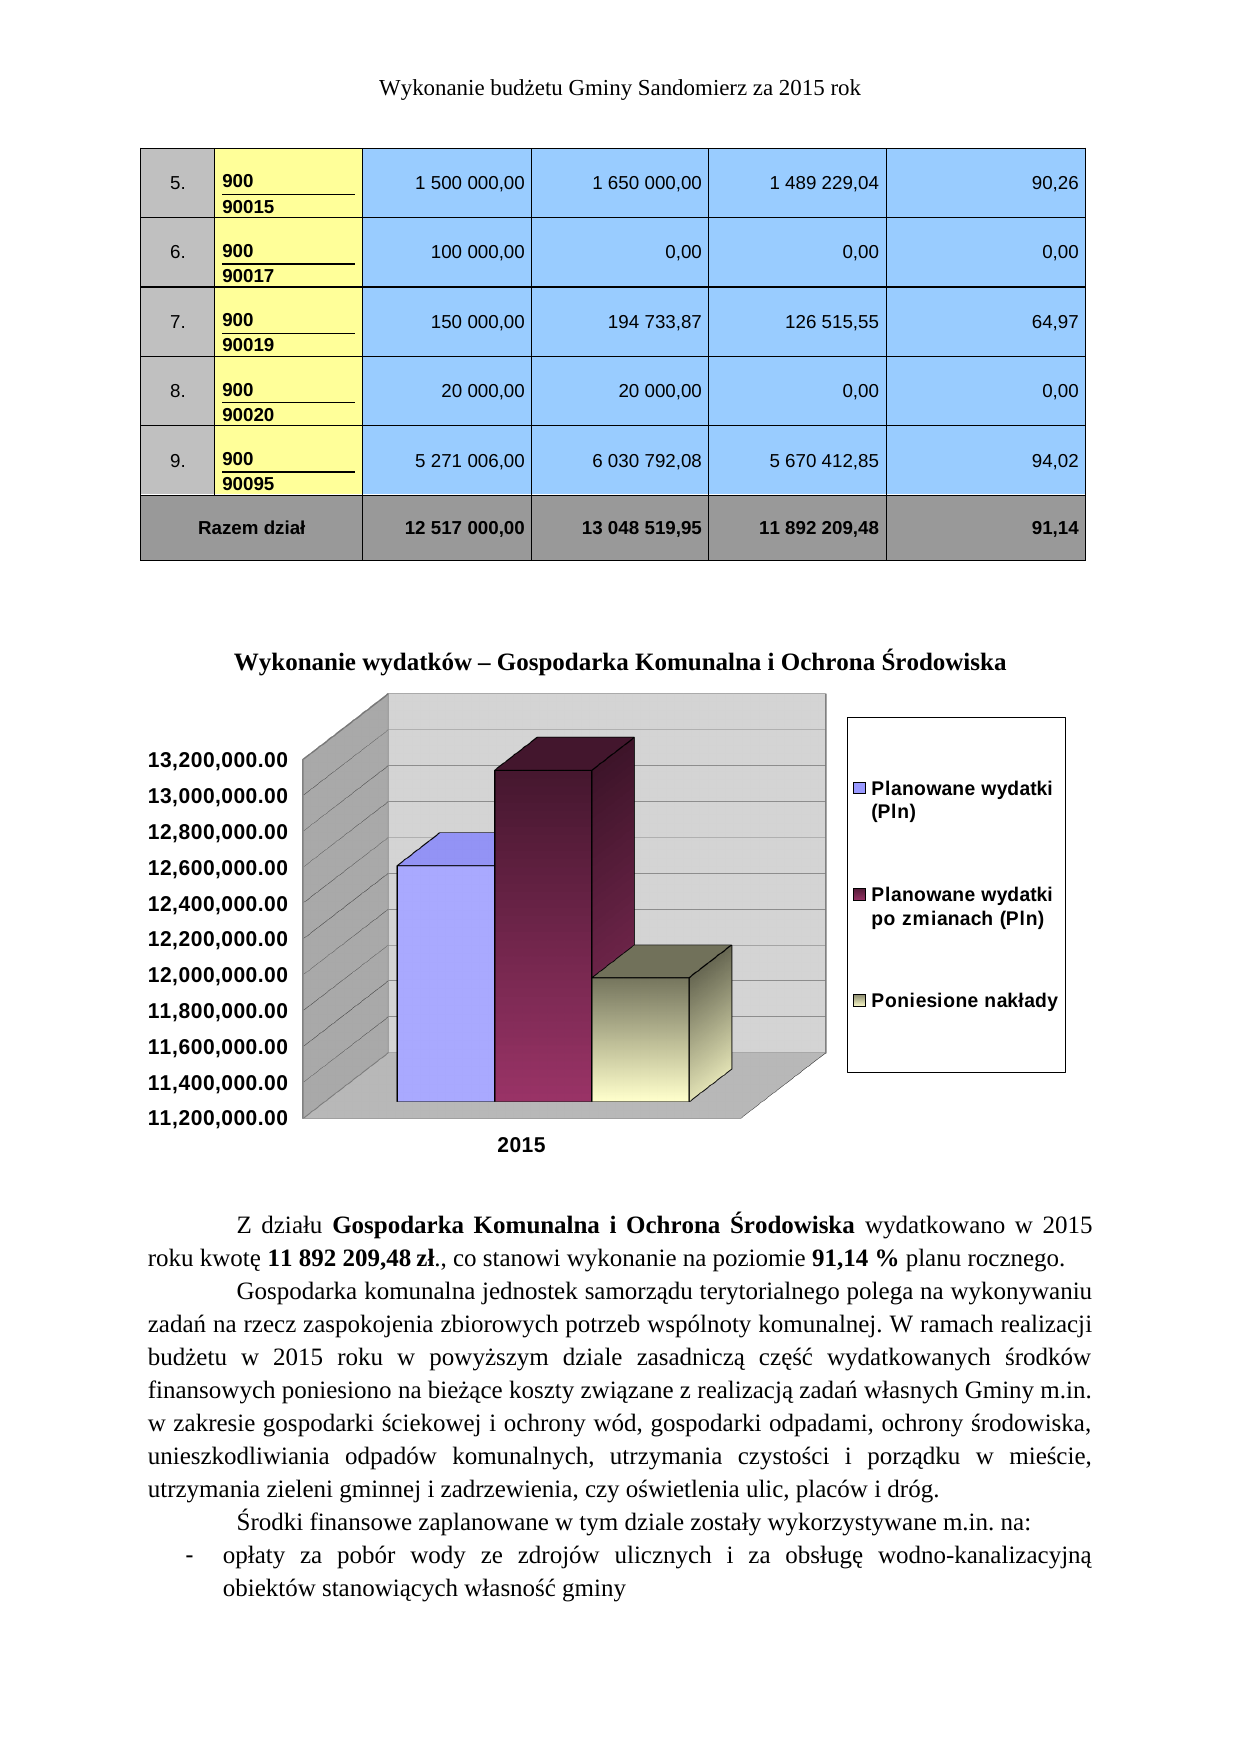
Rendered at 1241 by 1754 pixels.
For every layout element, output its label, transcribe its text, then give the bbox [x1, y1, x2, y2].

list opłaty za pobór wody ze zdrojów ulicznych i za obsługę wodno-kanalizacyjną obiektów stanowiących własność gminy [185, 1540, 1093, 1602]
table_cell 0,00 [887, 357, 1085, 425]
table_cell 90,26 [887, 149, 1085, 217]
table_cell 7. [141, 288, 214, 356]
table_cell 94,02 [887, 426, 1085, 494]
table_cell 12 517 000,00 [363, 496, 531, 560]
table_cell 9. [141, 426, 214, 494]
table_cell 1 489 229,04 [709, 149, 886, 217]
table_cell 900 90020 [215, 357, 362, 425]
table_cell 11 892 209,48 [709, 496, 886, 560]
table_cell 13 048 519,95 [532, 496, 708, 560]
table_cell 0,00 [709, 218, 886, 286]
table_cell 5 271 006,00 [363, 426, 531, 494]
table_cell 5. [141, 149, 214, 217]
table_cell 150 000,00 [363, 288, 531, 356]
table_cell 100 000,00 [363, 218, 531, 286]
table_cell 194 733,87 [532, 288, 708, 356]
text Środki finansowe zaplanowane w tym dziale zostały wykorzystywane m.in. na: [148, 1507, 1093, 1536]
text Gospodarka komunalna jednostek samorządu terytorialnego polega na wykonywaniu zadań na rzecz zaspokojenia zbiorowych potrzeb wspólnoty komunalnej. W ramach realizacji budżetu w 2015 roku w powyższym dziale zasadniczą część wydatkowanych środków finansowych poniesiono na bieżące koszty związane z realizacją zadań własnych Gminy m.in. w zakresie gospodarki ściekowej i ochrony wód, gospodarki odpadami, ochrony środowiska, unieszkodliwiania odpadów komunalnych, utrzymania czystości i porządku w mieście, utrzymania zieleni gminnej i zadrzewienia, czy oświetlenia ulic, placów i dróg. [148, 1276, 1093, 1503]
table_cell 0,00 [532, 218, 708, 286]
table_cell 20 000,00 [363, 357, 531, 425]
table_cell 91,14 [887, 496, 1085, 560]
table_cell 900 90019 [215, 288, 362, 356]
table_cell 6 030 792,08 [532, 426, 708, 494]
table_cell 1 650 000,00 [532, 149, 708, 217]
table_cell 64,97 [887, 288, 1085, 356]
table_cell 126 515,55 [709, 288, 886, 356]
text Z działu Gospodarka Komunalna i Ochrona Środowiska wydatkowano w 2015 roku kwotę 11 892 209,48 zł., co stanowi wykonanie na poziomie 91,14 % planu rocznego. [148, 1210, 1093, 1271]
table_cell 900 90017 [215, 218, 362, 286]
table_cell 1 500 000,00 [363, 149, 531, 217]
table_cell 5 670 412,85 [709, 426, 886, 494]
text Wykonanie wydatków – Gospodarka Komunalna i Ochrona Środowiska [148, 647, 1093, 676]
table_cell 900 90095 [215, 426, 362, 494]
table_cell 6. [141, 218, 214, 286]
table_cell 0,00 [887, 218, 1085, 286]
table_cell 900 90015 [215, 149, 362, 217]
table_cell Razem dział [141, 496, 362, 560]
table_cell 8. [141, 357, 214, 425]
table_cell 0,00 [709, 357, 886, 425]
table_cell 20 000,00 [532, 357, 708, 425]
